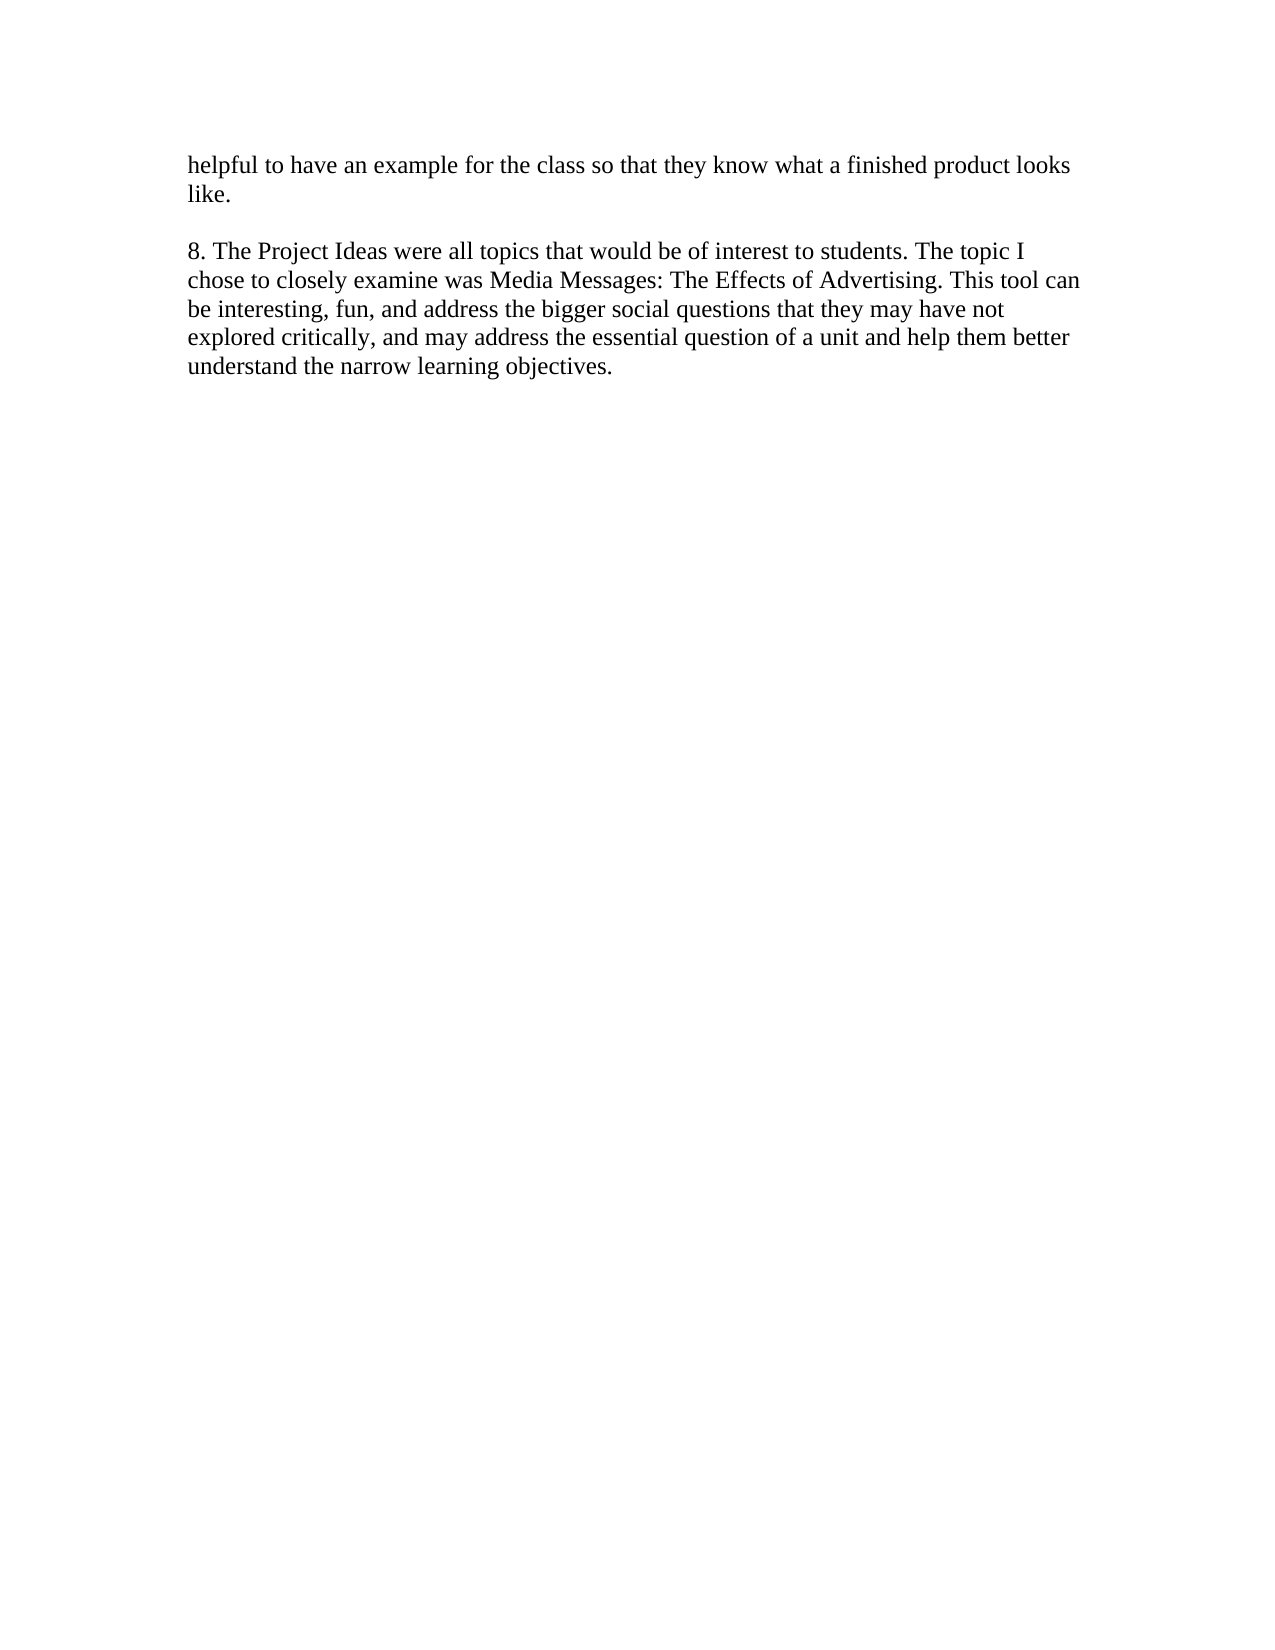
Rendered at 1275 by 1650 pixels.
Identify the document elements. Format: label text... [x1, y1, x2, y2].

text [187, 150, 1087, 207]
text 8. The Project Ideas were all topics that would be of interest to students. The topic I chose to closely examine was Media Messages: The Effects of Advertising. This tool can be interesting, fun, and address the bigger social questions that they may have not explored critically, and may address the essential question of a unit and help them better understand the narrow learning objectives. [187, 236, 1087, 380]
